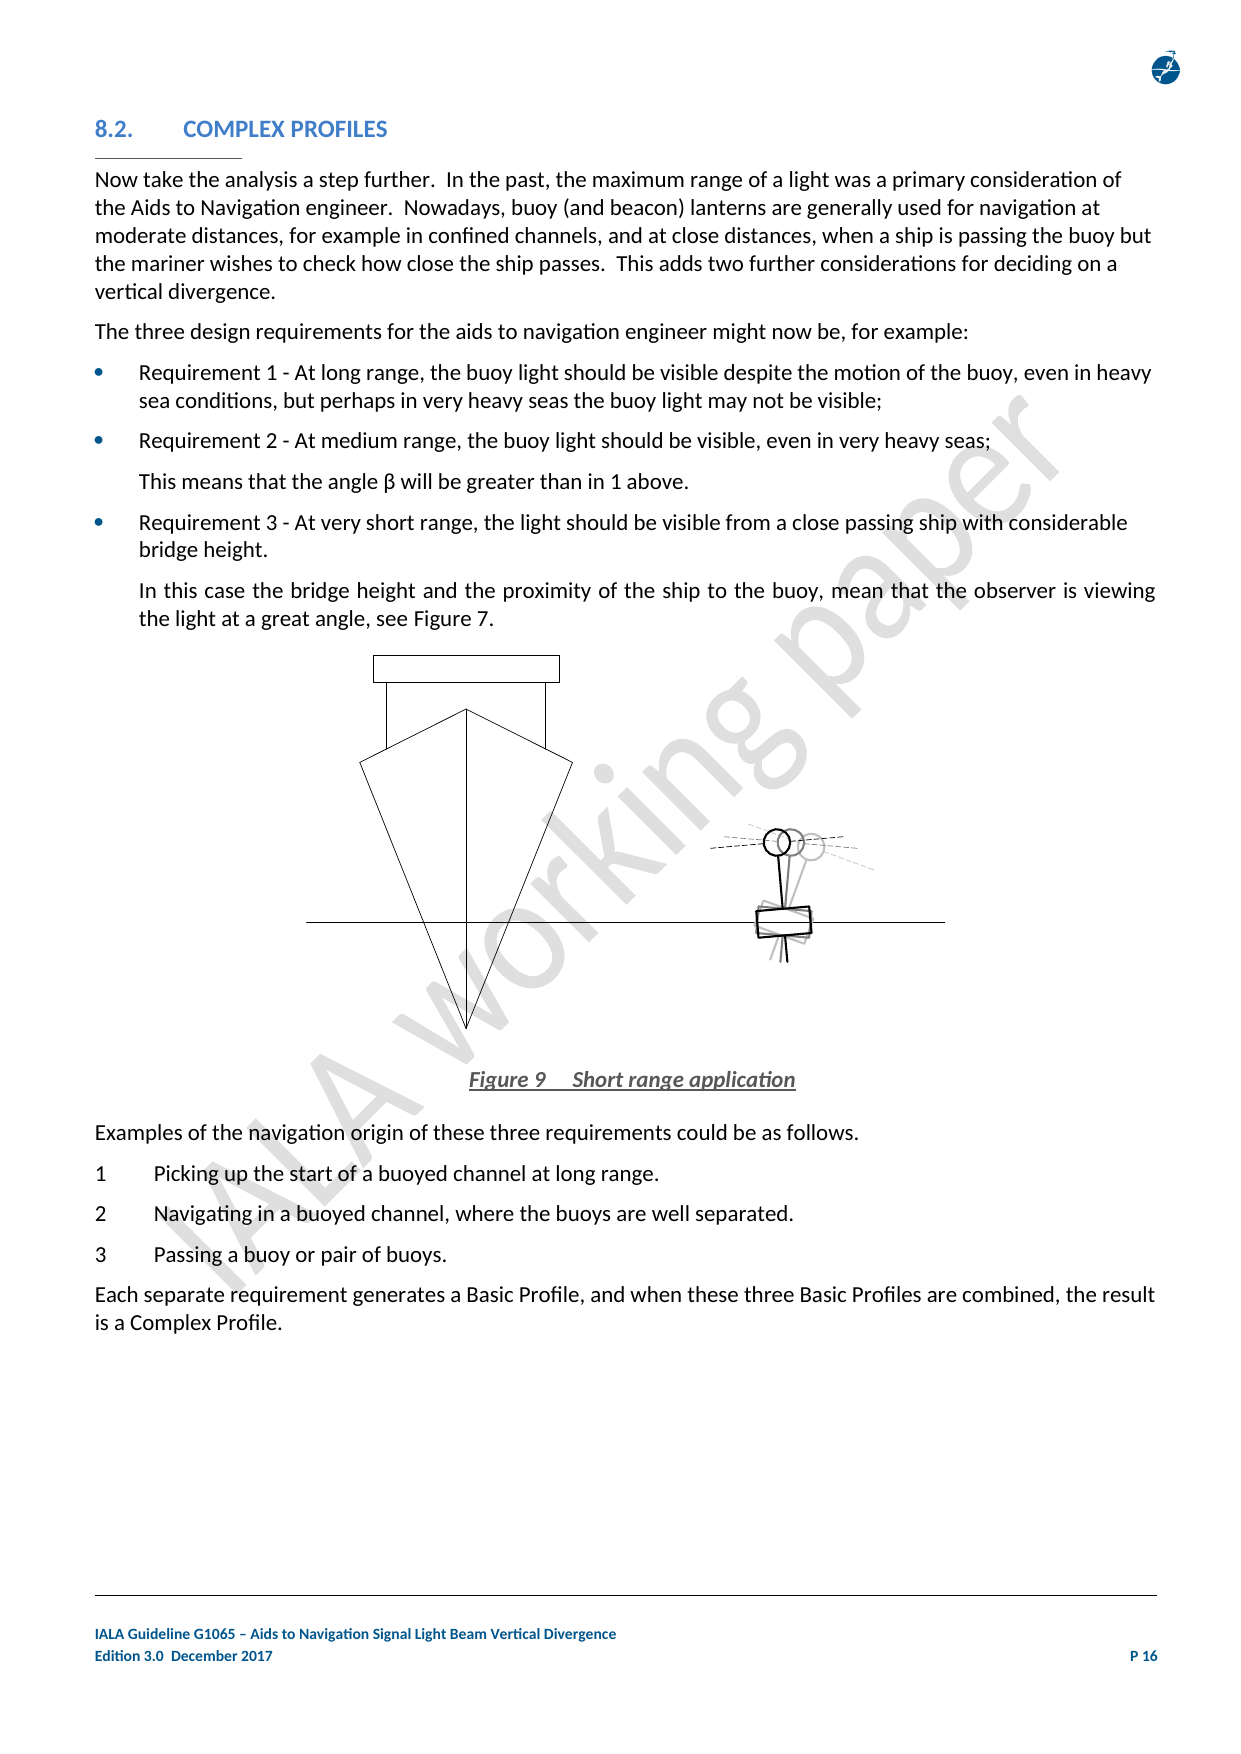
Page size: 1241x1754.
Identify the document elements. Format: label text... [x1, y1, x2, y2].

subtitle Complex profiles [94, 113, 1157, 144]
text This means that the angle β will be greater than in 1 above. [139, 467, 1157, 495]
text Examples of the navigation origin of these three requirements could be as follows. [94, 1118, 1157, 1146]
text Requirement 3 - At very short range, the light should be visible from a close passing ship with considerable bridge height. [94, 508, 1157, 564]
text Short range application [109, 1065, 1157, 1093]
list Navigating in a buoyed channel, where the buoys are well separated. [94, 1199, 1157, 1227]
list Picking up the start of a buoyed channel at long range. [94, 1159, 1157, 1187]
text Each separate requirement generates a Basic Profile, and when these three Basic Profiles are combined, the result is a Complex Profile. [94, 1281, 1157, 1337]
text In this case the bridge height and the proximity of the ship to the buoy, mean that the observer is viewing the light at a great angle, see Figure 7. [139, 576, 1157, 632]
text Requirement 2 - At medium range, the buoy light should be visible, even in very heavy seas; [94, 427, 1157, 454]
list Passing a buoy or pair of buoys. [94, 1240, 1157, 1268]
picture [1120, 0, 1239, 119]
text Requirement 1 - At long range, the buoy light should be visible despite the motion of the buoy, even in heavy sea conditions, but perhaps in very heavy seas the buoy light may not be visible; [94, 358, 1157, 414]
text The three design requirements for the aids to navigation engineer might now be, for example: [94, 317, 1157, 346]
text Now take the analysis a step further. In the past, the maximum range of a light was a primary consideration of the Aids to Navigation engineer. Nowadays, buoy (and beacon) lanterns are generally used for navigation at moderate distances, for example in confined channels, and at close distances, when a ship is passing the buoy but the mariner wishes to check how close the ship passes. This adds two further considerations for deciding on a vertical divergence. [94, 165, 1157, 305]
